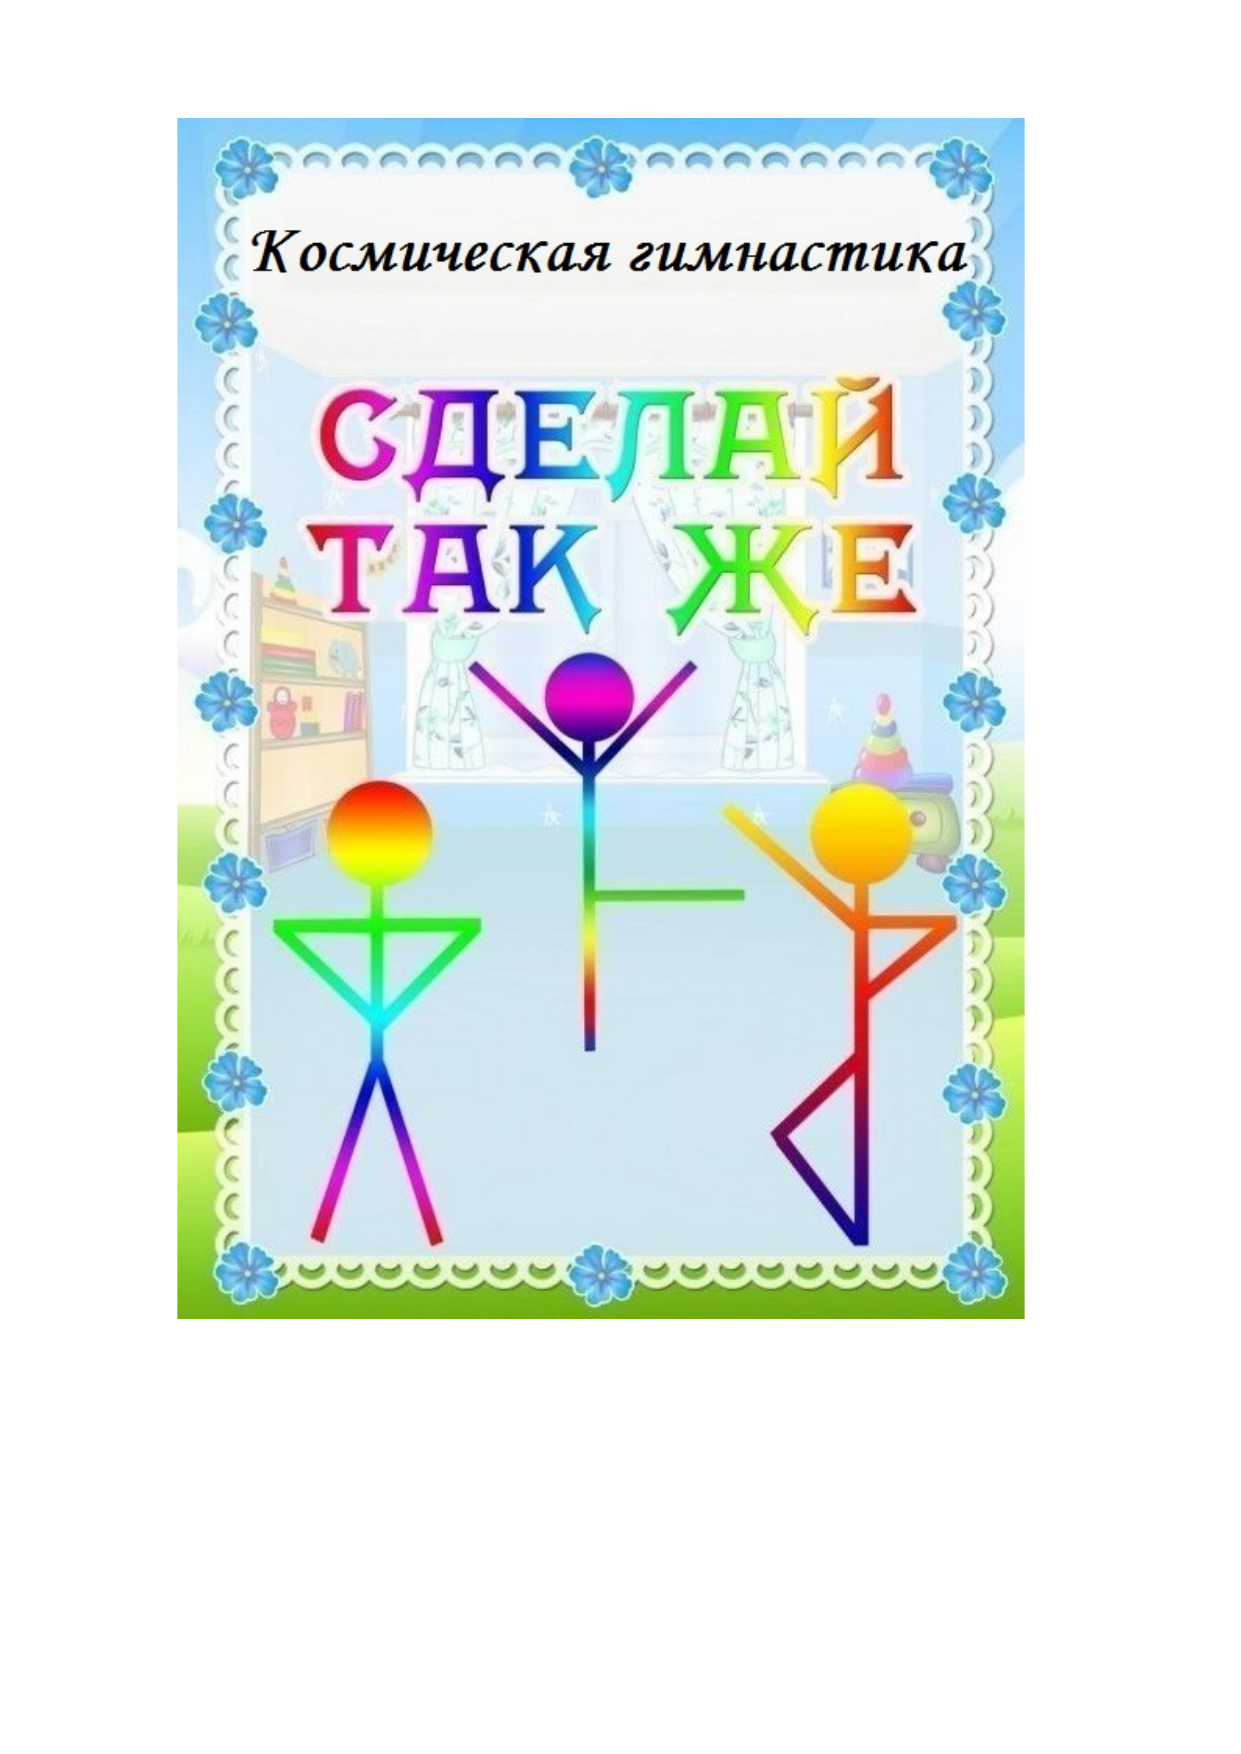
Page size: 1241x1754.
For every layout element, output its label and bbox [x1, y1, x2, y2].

picture [177, 118, 1025, 1319]
